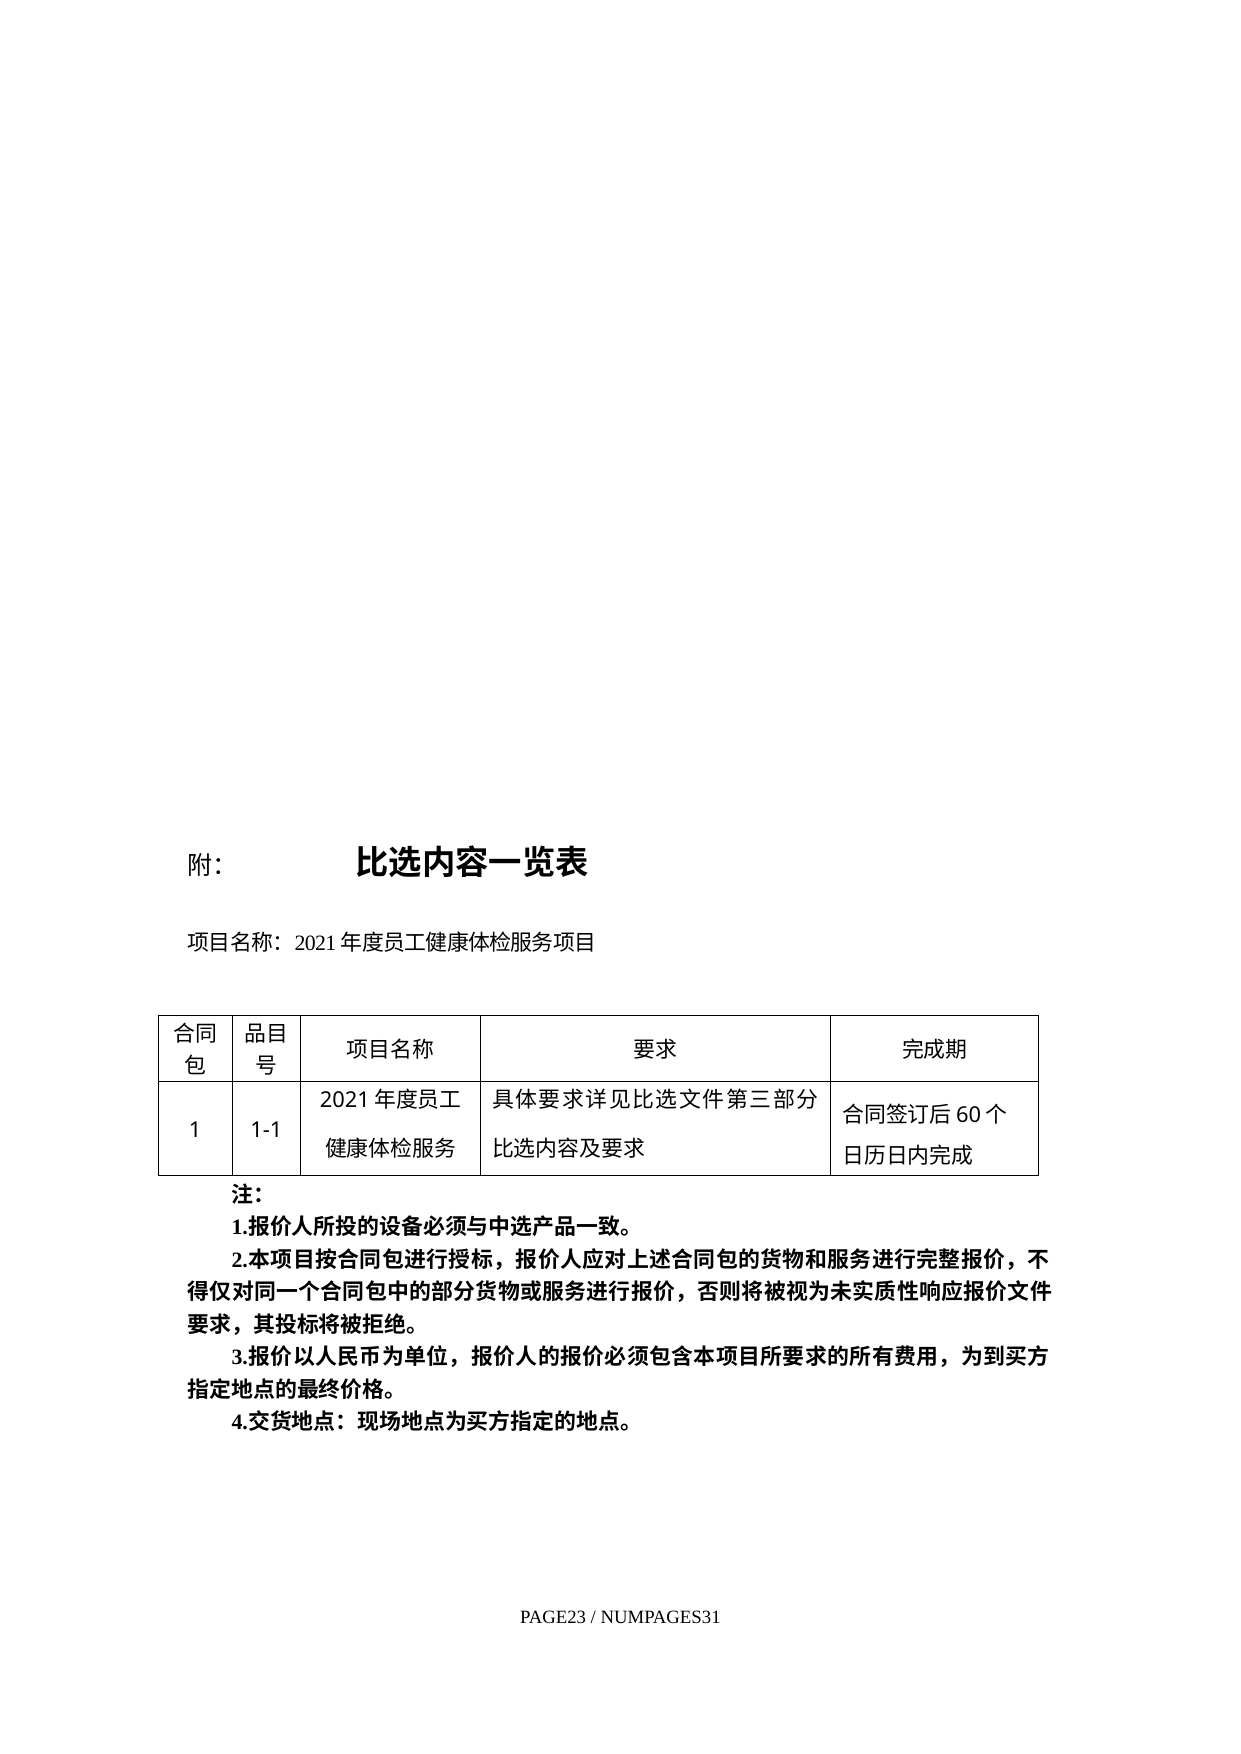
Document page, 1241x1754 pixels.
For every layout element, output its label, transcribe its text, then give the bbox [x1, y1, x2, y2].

text 注： [187, 1176, 1053, 1209]
text 4.交货地点：现场地点为买方指定的地点。 [187, 1404, 1053, 1436]
table_cell 合同签订后60个日历日内完成 [831, 1082, 1038, 1175]
table_cell 具体要求详见比选文件第三部分比选内容及要求 [481, 1082, 830, 1175]
table_cell 1 [159, 1082, 232, 1175]
text 1.报价人所投的设备必须与中选产品一致。 [187, 1209, 1053, 1241]
text 3.报价以人民币为单位，报价人的报价必须包含本项目所要求的所有费用，为到买方指定地点的最终价格。 [187, 1339, 1053, 1404]
text 2.本项目按合同包进行授标，报价人应对上述合同包的货物和服务进行完整报价，不得仅对同一个合同包中的部分货物或服务进行报价，否则将被视为未实质性响应报价文件要求，其投标将被拒绝。 [187, 1241, 1053, 1339]
table_header 要求 [481, 1016, 830, 1081]
table_header 合同包 [159, 1016, 232, 1081]
table_header 完成期 [831, 1016, 1038, 1081]
table_header 项目名称 [301, 1016, 480, 1081]
table_cell 1-1 [233, 1082, 300, 1175]
text 附： 比选内容一览表 [187, 827, 1053, 892]
table_header 品目号 [233, 1016, 300, 1081]
table_cell 2021年度员工健康体检服务 [301, 1082, 480, 1175]
text 项目名称：2021年度员工健康体检服务项目 [187, 924, 1053, 957]
